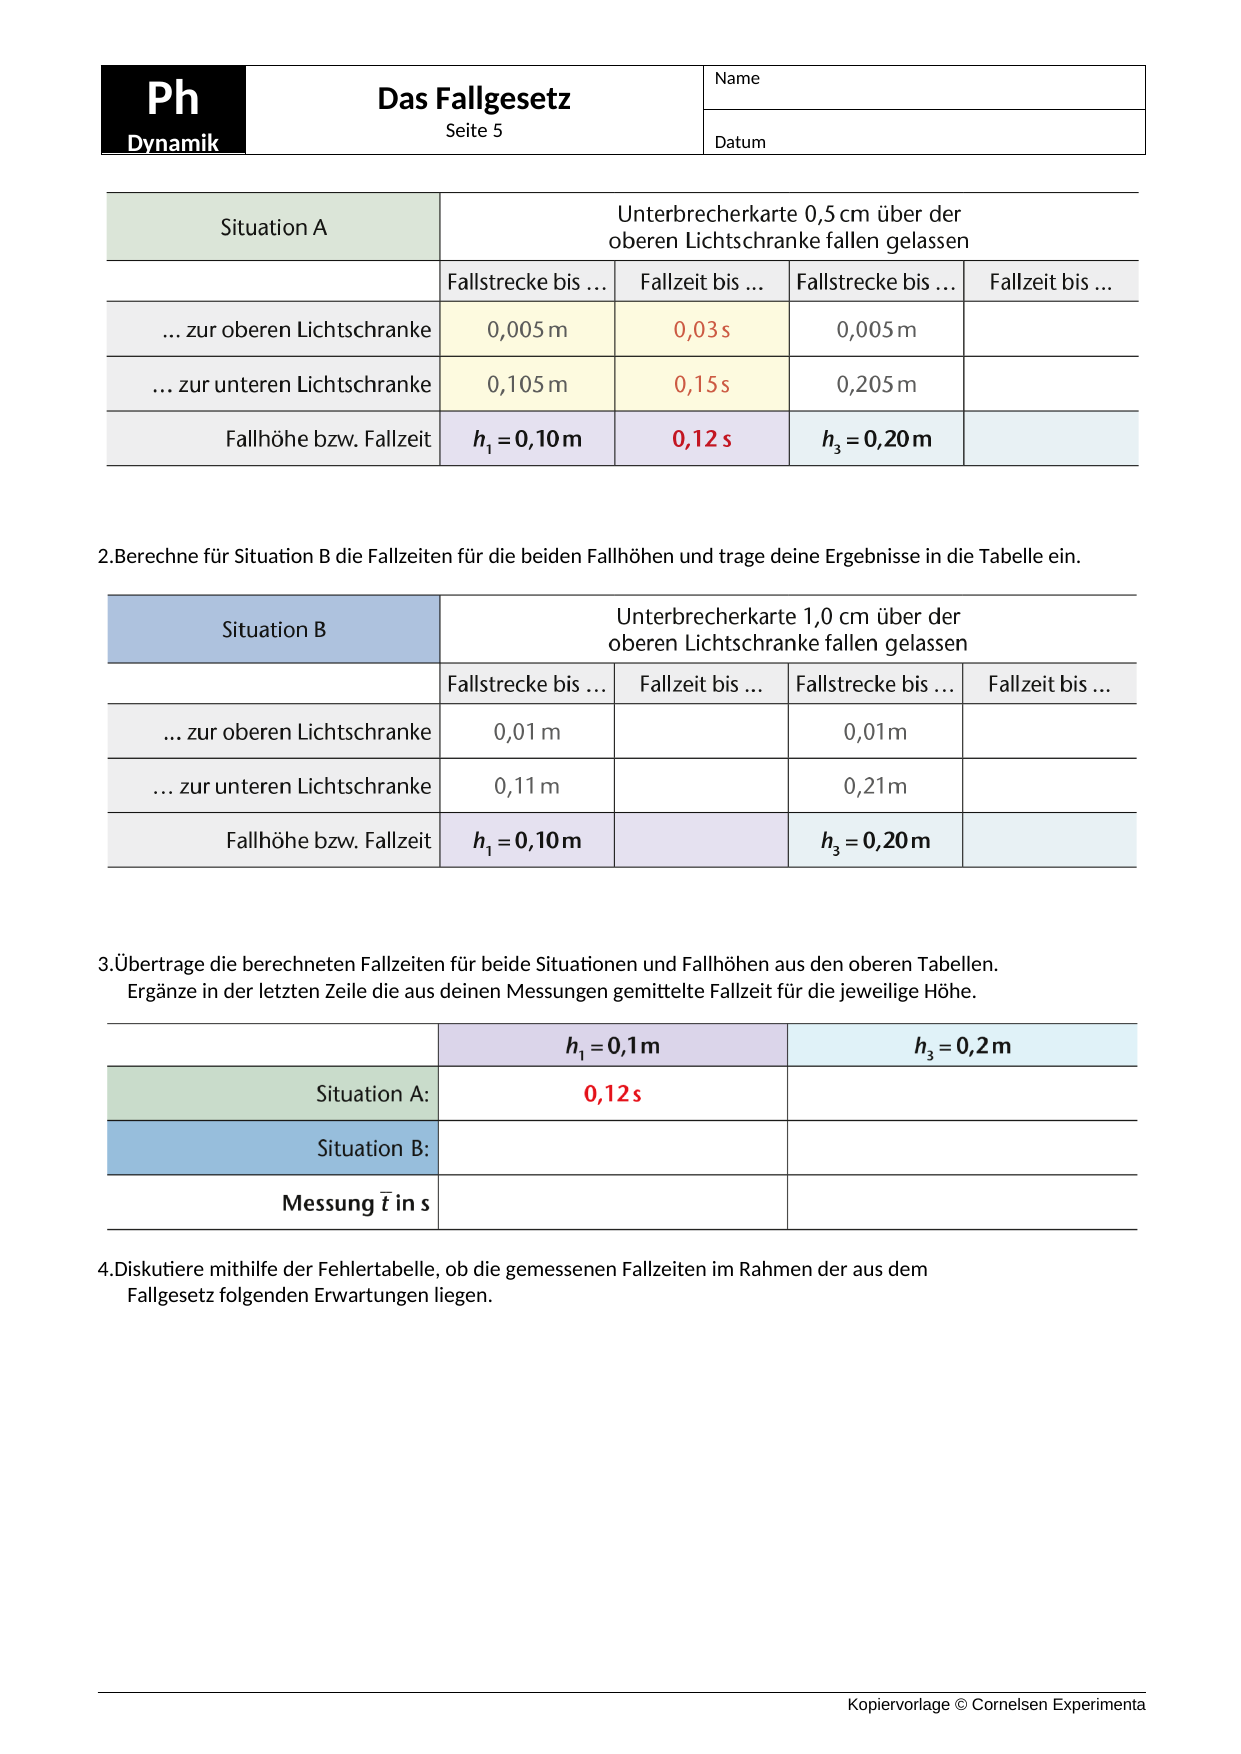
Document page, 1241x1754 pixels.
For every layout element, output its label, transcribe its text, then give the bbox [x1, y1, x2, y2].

picture [97, 581, 1164, 875]
picture [97, 1016, 1163, 1239]
text Berechne für Situation B die Fallzeiten für die beiden Fallhöhen und trage deine Ergebnisse in die Tabelle ein. [97, 542, 1116, 569]
text Übertrage die berechneten Fallzeiten für beide Situationen und Fallhöhen aus den oberen Tabellen. Ergänze in der letzten Zeile die aus deinen Messungen gemittelte Fallzeit für die jeweilige Höhe. [97, 950, 1102, 1003]
text Diskutiere mithilfe der Fehlertabelle, ob die gemessenen Fallzeiten im Rahmen der aus dem Fallgesetz folgenden Erwartungen liegen. [97, 1255, 969, 1308]
picture [97, 182, 1167, 477]
